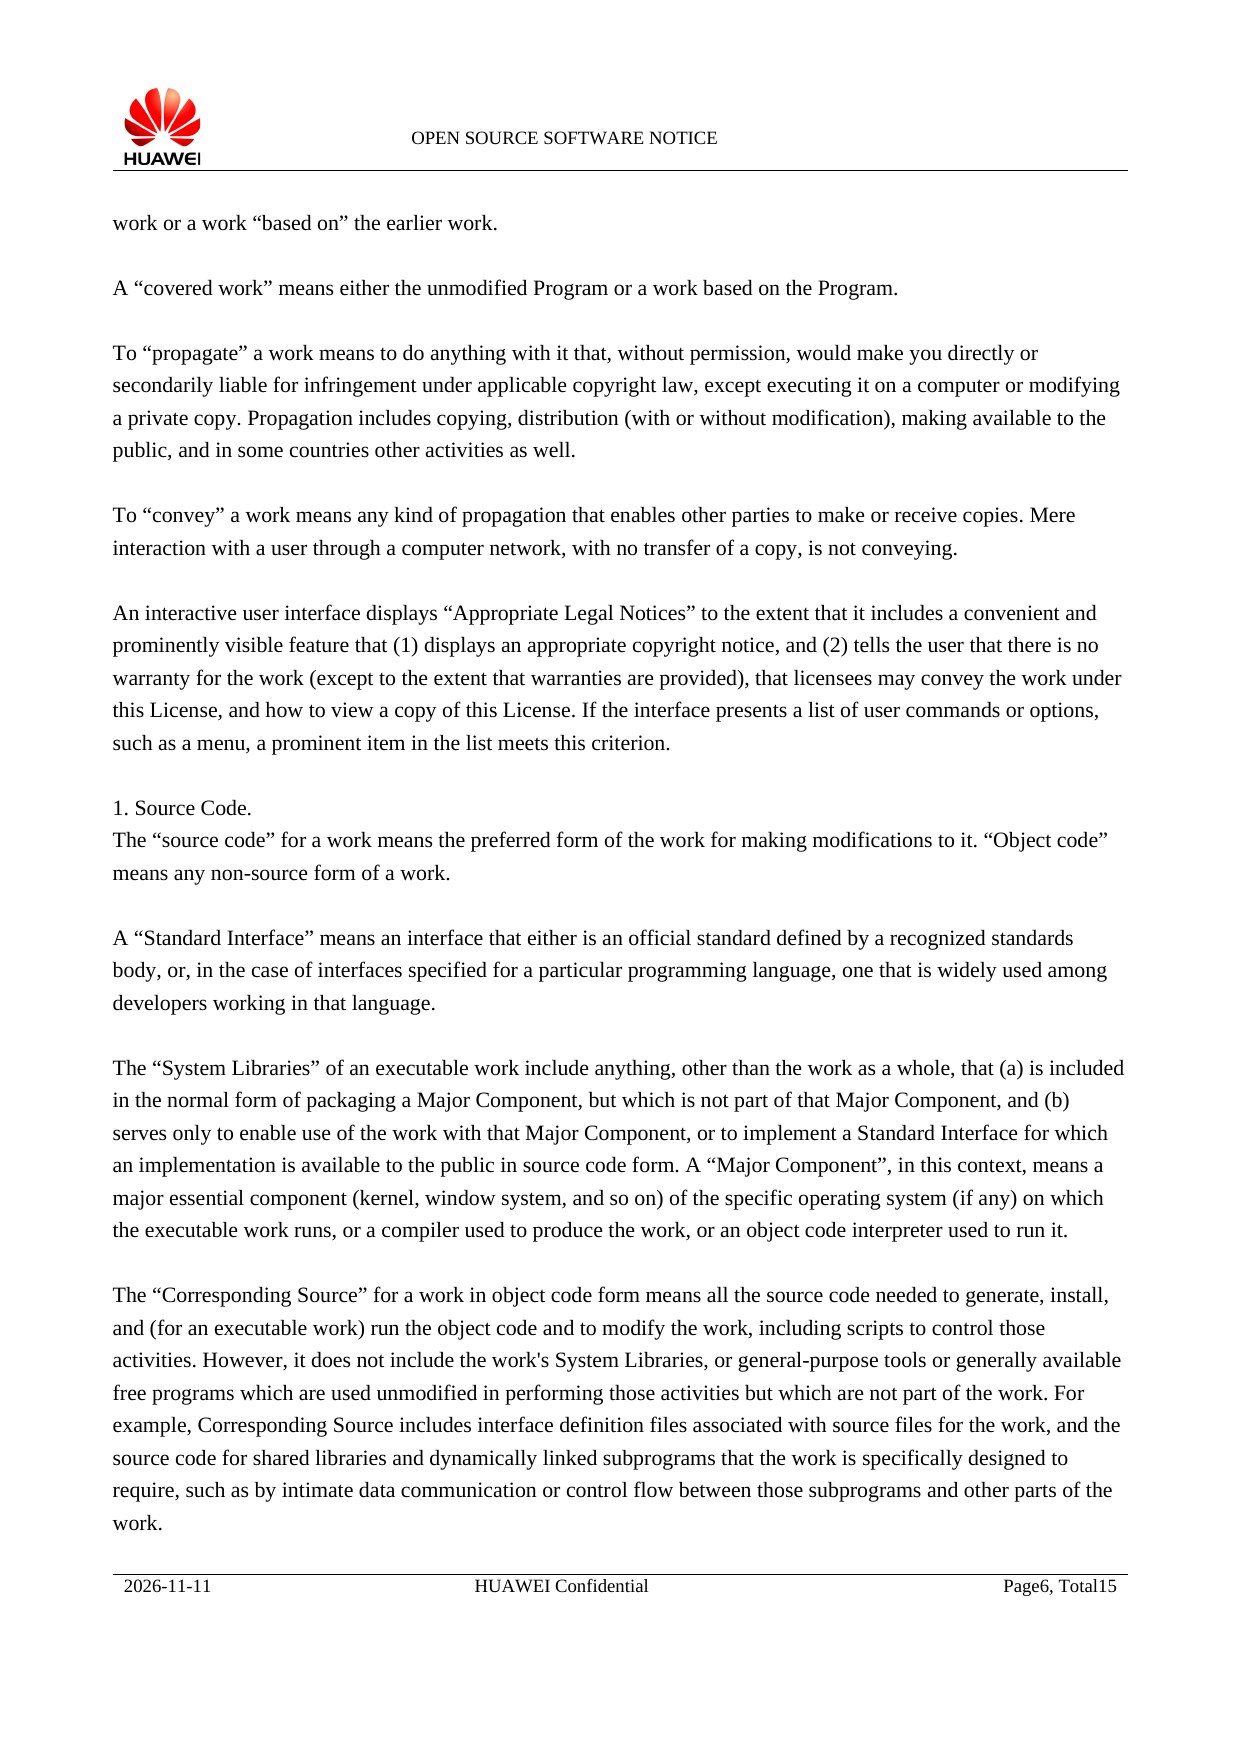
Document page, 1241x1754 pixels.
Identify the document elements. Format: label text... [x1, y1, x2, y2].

picture [124, 88, 201, 165]
